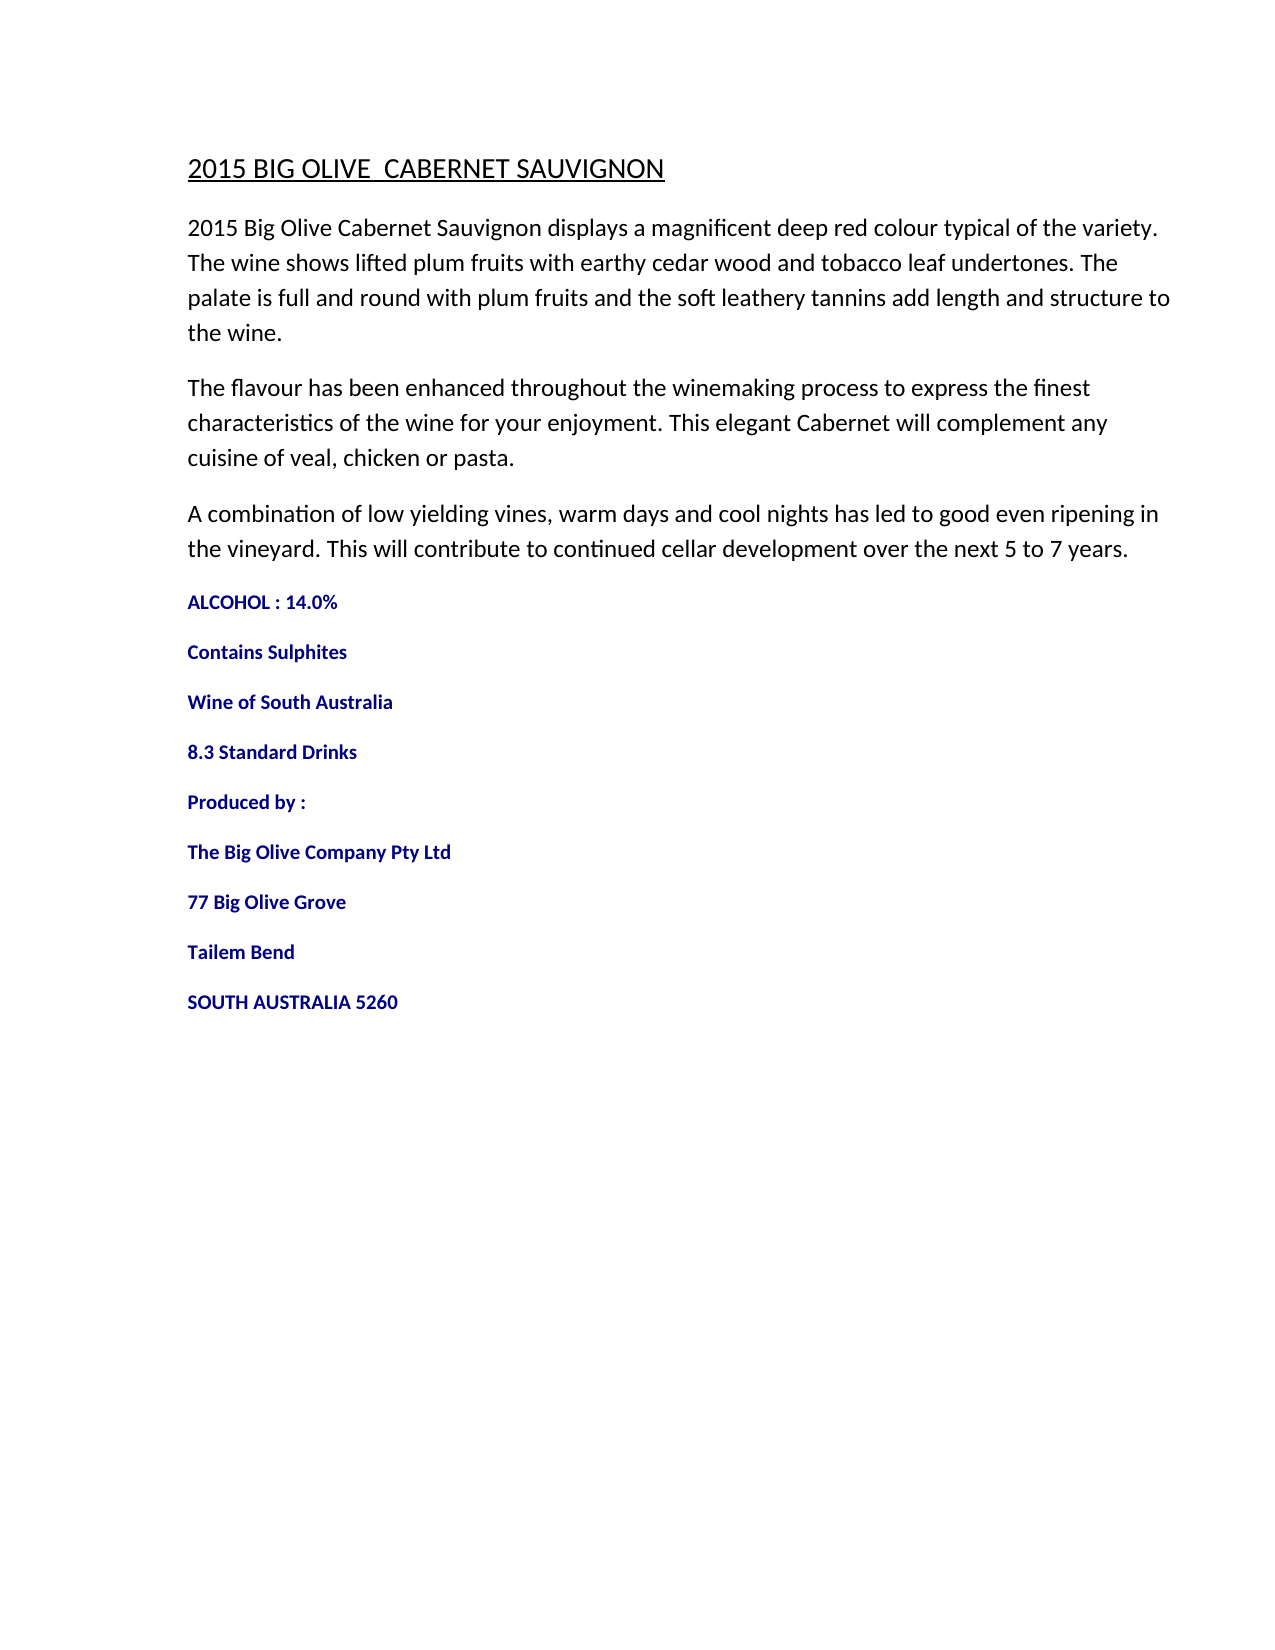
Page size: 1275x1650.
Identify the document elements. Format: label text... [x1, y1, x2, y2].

text The Big Olive Company Pty Ltd [187, 839, 1181, 865]
text A combination of low yielding vines, warm days and cool nights has led to good even ripening in the vineyard. This will contribute to continued cellar development over the next 5 to 7 years. [187, 498, 1181, 564]
text 8.3 Standard Drinks [187, 739, 1181, 765]
text 2015 Big Olive Cabernet Sauvignon displays a magnificent deep red colour typical of the variety. The wine shows lifted plum fruits with earthy cedar wood and tobacco leaf undertones. The palate is full and round with plum fruits and the soft leathery tannins add length and structure to the wine. [187, 212, 1181, 347]
text The flavour has been enhanced throughout the winemaking process to express the finest characteristics of the wine for your enjoyment. This elegant Cabernet will complement any cuisine of veal, chicken or pasta. [187, 373, 1181, 473]
text Wine of [187, 689, 1181, 715]
text 2015 BIG OLIVE CABERNET SAUVIGNON [187, 150, 1181, 186]
text SOUTH AUSTRALIA 5260 [187, 989, 1181, 1015]
text ALCOHOL : 14.0% [187, 589, 1181, 615]
text Contains Sulphites [187, 639, 1181, 665]
text Tailem Bend [187, 939, 1181, 965]
text 77 Big Olive Grove [187, 889, 1181, 915]
text Produced by : [187, 789, 1181, 815]
